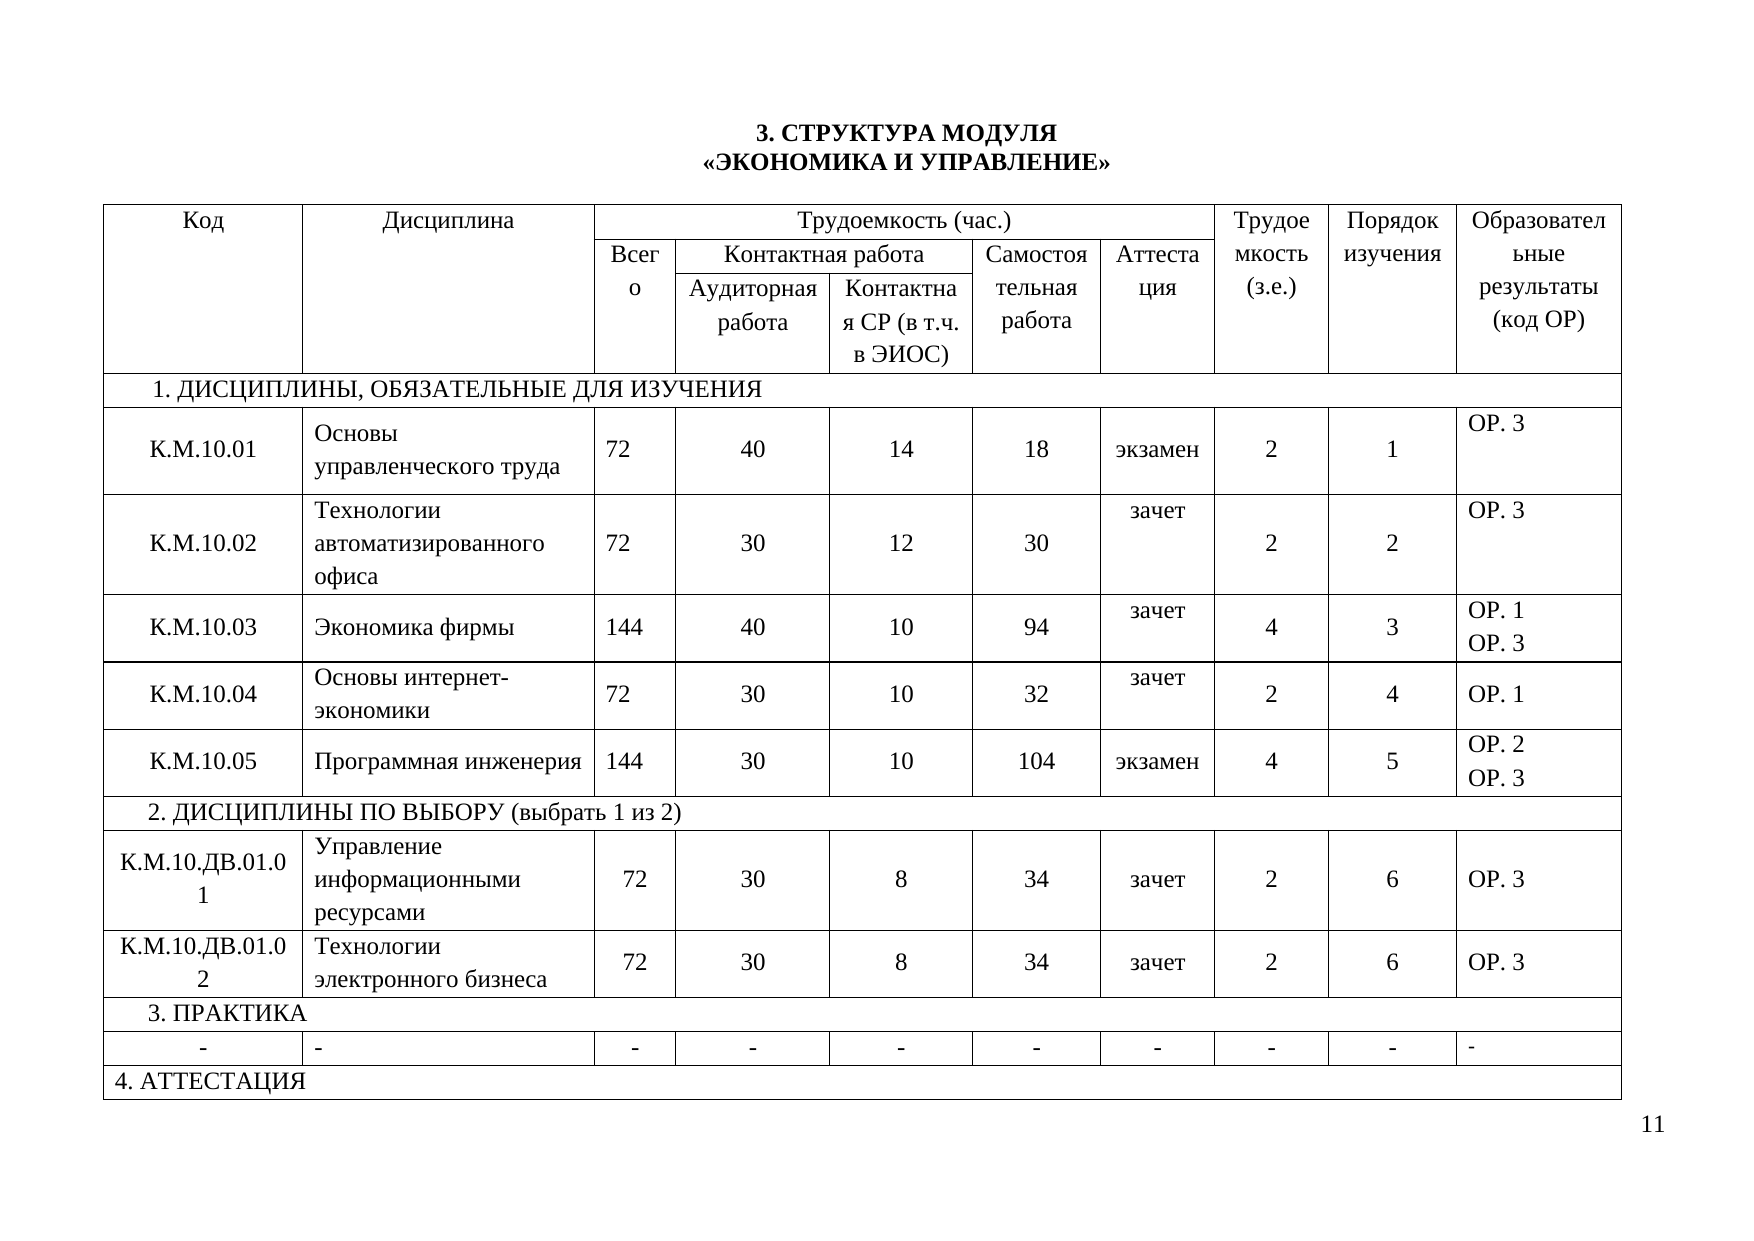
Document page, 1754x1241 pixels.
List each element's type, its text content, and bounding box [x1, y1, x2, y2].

table_header Образовательные результаты (код ОР) [1457, 205, 1621, 373]
table_cell 40 [676, 408, 829, 494]
table_cell 2. Дисциплины ПО ВЫБОРУ (выбрать 1 из 2) [104, 797, 1621, 830]
table_cell зачет [1101, 595, 1214, 661]
table_header Дисциплина [303, 205, 594, 373]
table_cell 72 [595, 408, 675, 494]
table_cell 2 [1329, 495, 1456, 594]
table_cell 10 [830, 730, 972, 796]
table_cell - [1101, 1032, 1214, 1065]
table_cell 30 [676, 495, 829, 594]
table_cell ОР. 3 [1457, 408, 1621, 494]
table_cell К.М.10.05 [104, 730, 302, 796]
table_cell 30 [676, 663, 829, 728]
table_cell 94 [973, 595, 1100, 661]
table_cell 4 [1215, 730, 1328, 796]
table_cell 104 [973, 730, 1100, 796]
table_cell - [1329, 1032, 1456, 1065]
table_cell 12 [830, 495, 972, 594]
table_cell - [676, 1032, 829, 1065]
table_cell ОР. 2 ОР. 3 [1457, 730, 1621, 796]
table_cell Дисциплины, обязательные для изучения [104, 374, 1621, 407]
table_cell ОР. 3 [1457, 495, 1621, 594]
table_cell Всего [595, 240, 675, 373]
table_cell Программная инженерия [303, 730, 594, 796]
table_cell 2 [1215, 931, 1328, 997]
table_cell 8 [830, 931, 972, 997]
table_cell зачет [1101, 663, 1214, 728]
table_cell К.М.10.02 [104, 495, 302, 594]
table_cell Аттестация [1101, 240, 1214, 373]
table_cell 72 [595, 931, 675, 997]
table_cell 3 [1329, 595, 1456, 661]
table_cell зачет [1101, 931, 1214, 997]
table_cell 30 [676, 831, 829, 930]
table_cell 30 [676, 730, 829, 796]
table_cell Самостоятельная работа [973, 240, 1100, 373]
table_cell 2 [1215, 495, 1328, 594]
table_cell 4 [1215, 595, 1328, 661]
table_cell 32 [973, 663, 1100, 728]
table_cell 18 [973, 408, 1100, 494]
table_cell 40 [676, 595, 829, 661]
table_cell 5 [1329, 730, 1456, 796]
table_cell Экономика фирмы [303, 595, 594, 661]
table_cell - [104, 1032, 302, 1065]
table_cell - [303, 1032, 594, 1065]
table_cell 2 [1215, 408, 1328, 494]
table_cell ОР. 3 [1457, 931, 1621, 997]
table_cell Технологии электронного бизнеса [303, 931, 594, 997]
table_cell 2 [1215, 663, 1328, 728]
table_cell 2 [1215, 831, 1328, 930]
table_cell 3. Практика [104, 998, 1621, 1031]
table_cell 4 [1329, 663, 1456, 728]
table_cell К.М.10.04 [104, 663, 302, 728]
table_cell Технологии автоматизированного офиса [303, 495, 594, 594]
table_cell Основы интернет-экономики [303, 663, 594, 728]
table_cell - [1215, 1032, 1328, 1065]
table_cell Аудиторная работа [676, 274, 829, 373]
table_header Трудоемкость (з.е.) [1215, 205, 1328, 373]
table_cell К.М.10.01 [104, 408, 302, 494]
table_cell 1 [1329, 408, 1456, 494]
table_cell - [973, 1032, 1100, 1065]
text 3. Структура модуля [148, 118, 1665, 147]
table_cell 14 [830, 408, 972, 494]
table_cell экзамен [1101, 408, 1214, 494]
table_cell ОР. 1 [1457, 663, 1621, 728]
table_cell зачет [1101, 831, 1214, 930]
table_header Порядок изучения [1329, 205, 1456, 373]
table_header Код [104, 205, 302, 373]
table_cell ОР. 1 ОР. 3 [1457, 595, 1621, 661]
table_cell 144 [595, 595, 675, 661]
table_cell 10 [830, 663, 972, 728]
table_cell 10 [830, 595, 972, 661]
table_cell 30 [973, 495, 1100, 594]
table_cell Контактная работа [676, 240, 972, 272]
table_cell - [595, 1032, 675, 1065]
table_cell 72 [595, 495, 675, 594]
table_cell Контактная СР (в т.ч. в ЭИОС) [830, 274, 972, 373]
table_cell 30 [676, 931, 829, 997]
table_header Трудоемкость (час.) [595, 205, 1214, 238]
table_cell - [1457, 1032, 1621, 1065]
table_cell Управление информационными ресурсами [303, 831, 594, 930]
table_cell 72 [595, 831, 675, 930]
table_cell 34 [973, 831, 1100, 930]
table_cell К.М.10.ДВ.01.01 [104, 831, 302, 930]
table_cell 4. аттестация [104, 1066, 1621, 1099]
table_cell 6 [1329, 831, 1456, 930]
table_cell Основы управленческого труда [303, 408, 594, 494]
table_cell зачет [1101, 495, 1214, 594]
table_cell ОР. 3 [1457, 831, 1621, 930]
table_cell 34 [973, 931, 1100, 997]
table_cell 8 [830, 831, 972, 930]
table_cell К.М.10.ДВ.01.02 [104, 931, 302, 997]
table_cell - [830, 1032, 972, 1065]
table_cell экзамен [1101, 730, 1214, 796]
table_cell 6 [1329, 931, 1456, 997]
text «ЭКОНОМИКА И УПРАВЛЕНИЕ» [148, 147, 1665, 176]
table_cell К.М.10.03 [104, 595, 302, 661]
table_cell 72 [595, 663, 675, 728]
table_cell 144 [595, 730, 675, 796]
